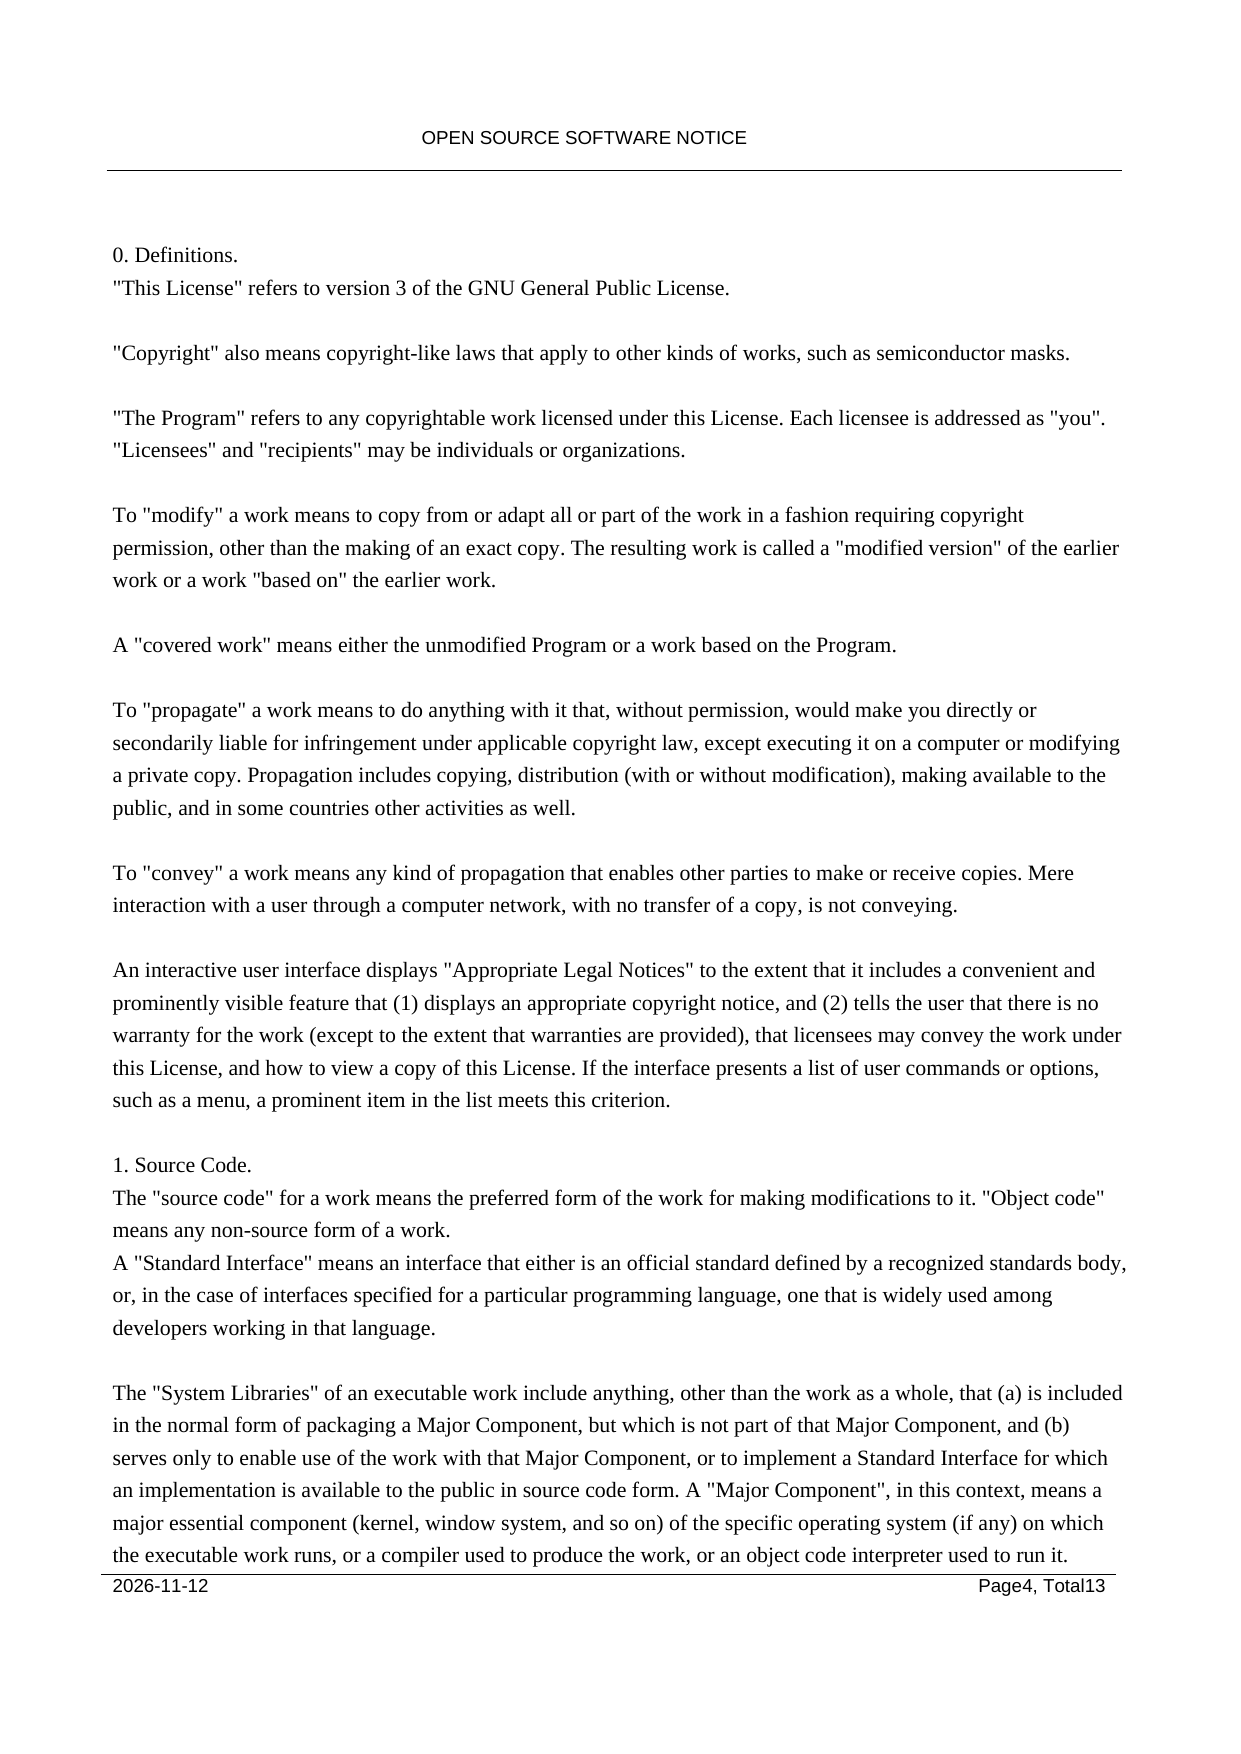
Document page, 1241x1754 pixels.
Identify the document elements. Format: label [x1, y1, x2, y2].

text [112, 206, 1128, 1571]
